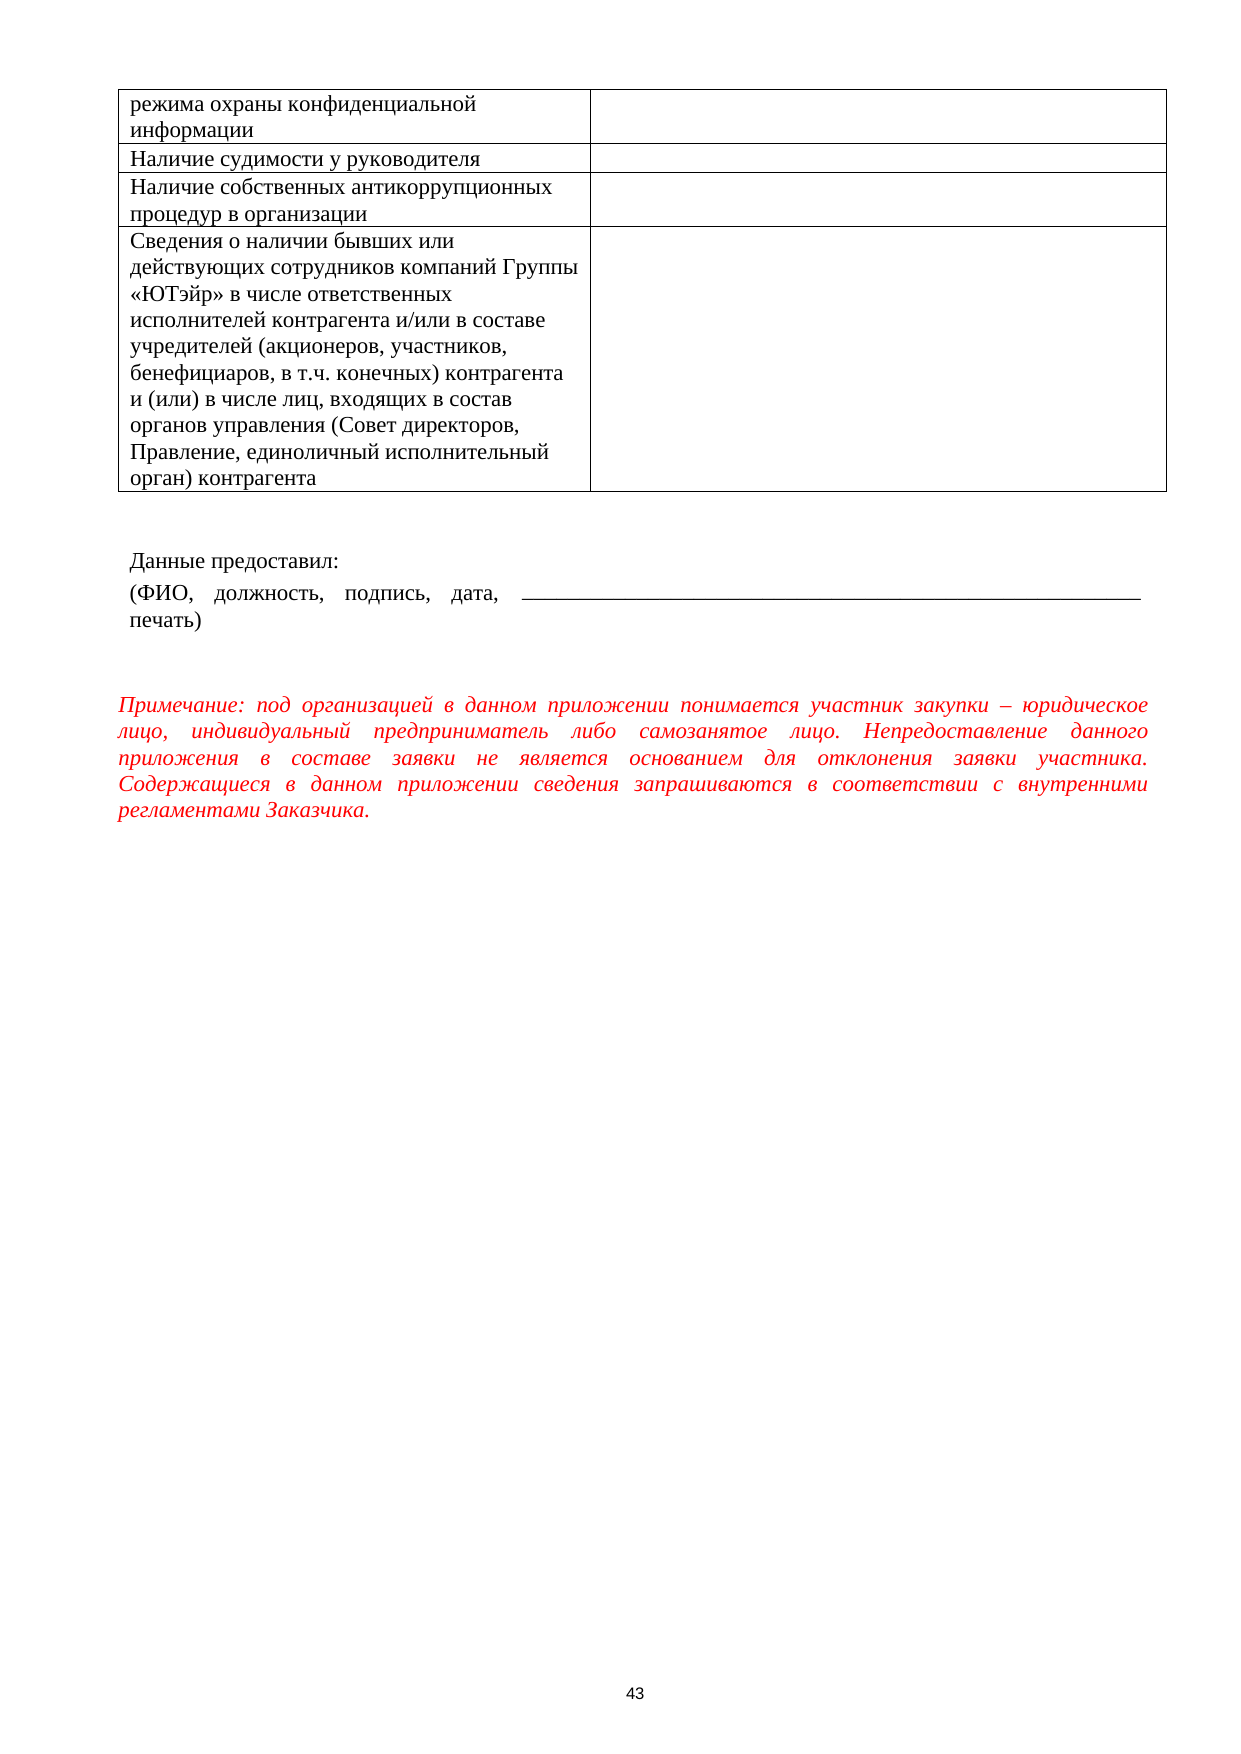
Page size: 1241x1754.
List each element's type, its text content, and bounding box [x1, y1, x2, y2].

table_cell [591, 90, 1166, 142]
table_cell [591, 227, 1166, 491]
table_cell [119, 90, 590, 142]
text Примечание: под организацией в данном приложении понимается участник закупки – юридическое лицо, индивидуальный предприниматель либо самозанятое лицо. Непредоставление данного приложения в составе заявки не является основанием для отклонения заявки участника. Содержащиеся в данном приложении сведения запрашиваются в соответствии с внутренними регламентами Заказчика. [118, 691, 1152, 823]
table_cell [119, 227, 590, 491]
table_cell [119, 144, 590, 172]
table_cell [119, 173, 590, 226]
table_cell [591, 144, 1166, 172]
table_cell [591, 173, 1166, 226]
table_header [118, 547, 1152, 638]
